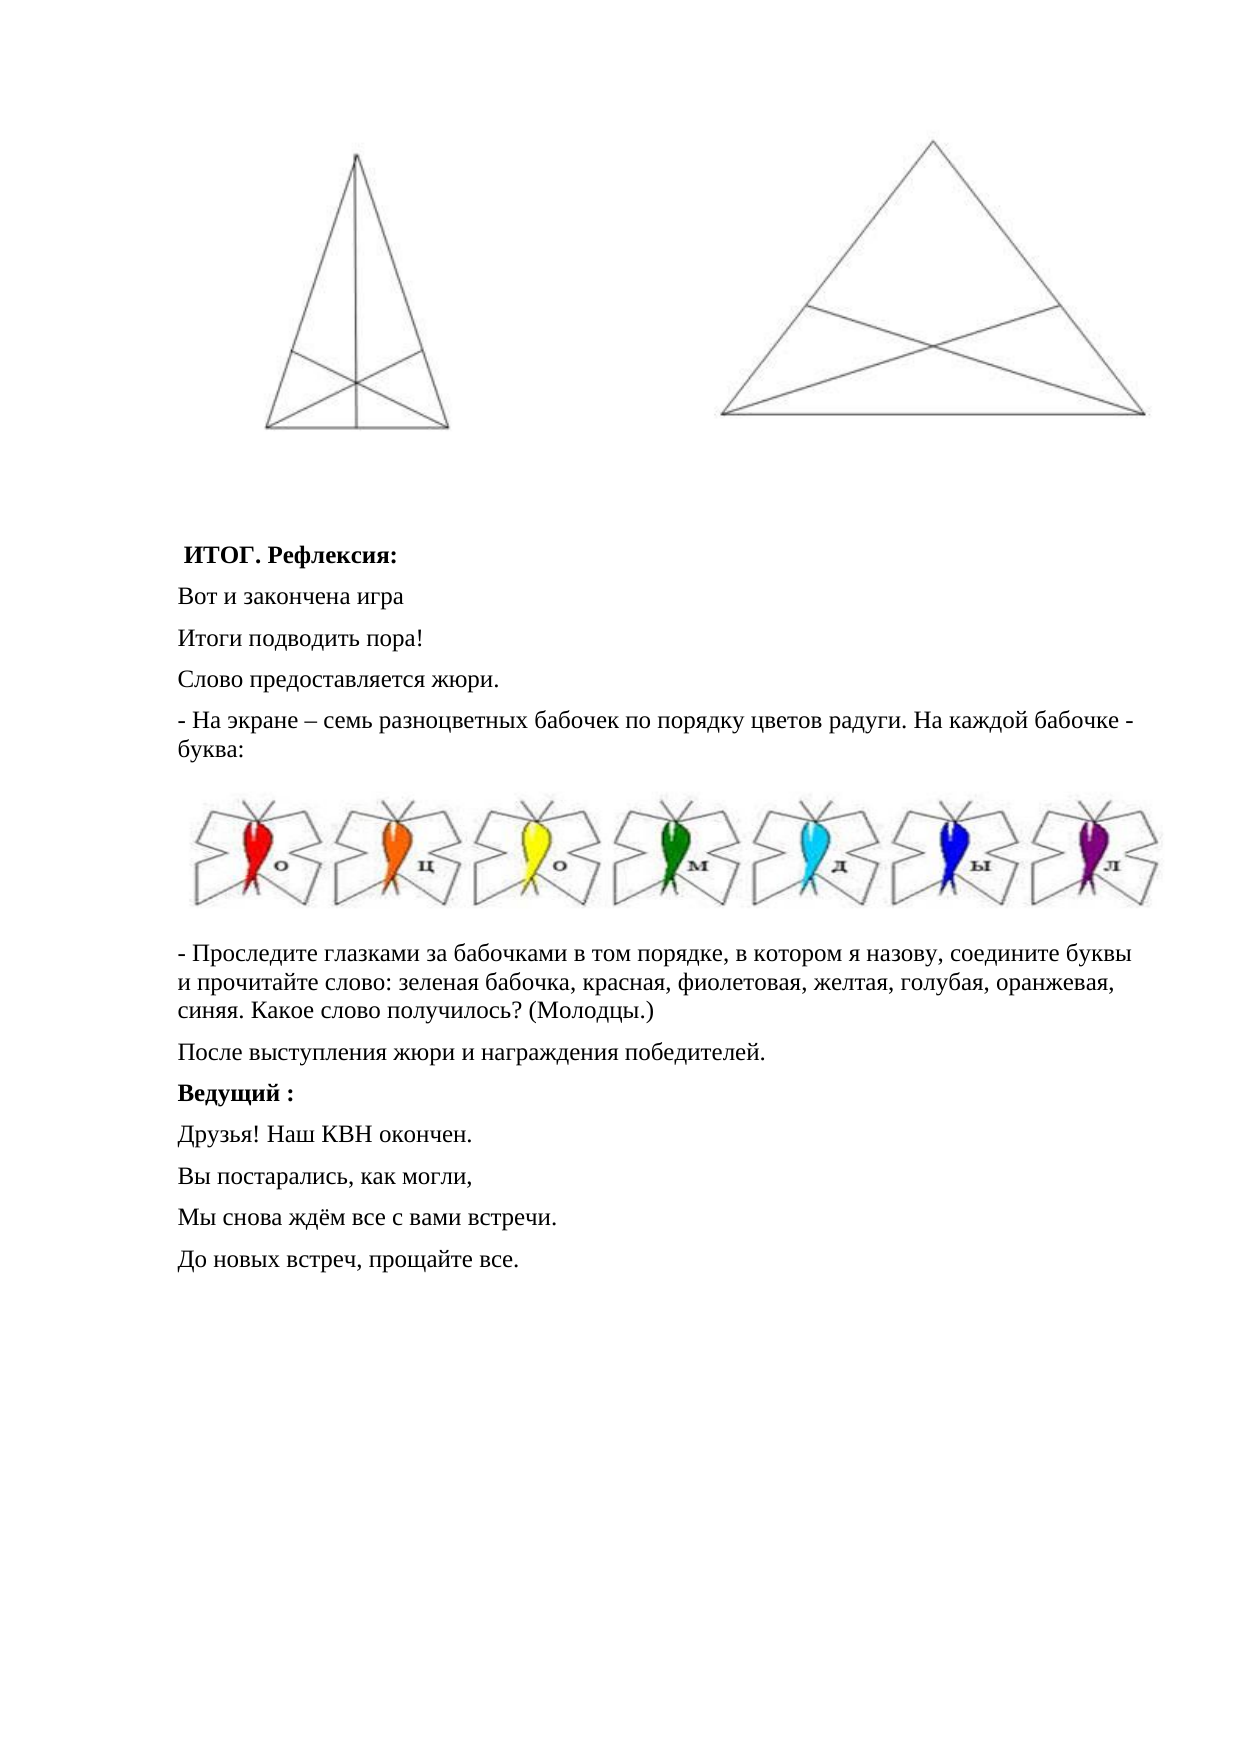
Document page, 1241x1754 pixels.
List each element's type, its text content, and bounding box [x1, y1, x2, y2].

text Итоги подводить пора! [177, 623, 1152, 651]
text Вот и закончена игра [177, 581, 1152, 610]
text Ведущий : [177, 1078, 1152, 1107]
text Друзья! Наш КВН окончен. [177, 1119, 1152, 1148]
text Слово предоставляется жюри. [177, 664, 1152, 693]
text После выступления жюри и награждения победителей. [177, 1037, 1152, 1066]
picture [177, 775, 1177, 926]
text - Проследите глазками за бабочками в том порядке, в котором я назову, соедините буквы и прочитайте слово: зеленая бабочка, красная, фиолетовая, желтая, голубая, оранжевая, синяя. Какое слово получилось? (Молодцы.) [177, 938, 1152, 1024]
text - На экране – семь разноцветных бабочек по порядку цветов радуги. На каждой бабочке - буква: [177, 705, 1152, 763]
text До новых встреч, прощайте все. [177, 1244, 1152, 1272]
picture [177, 118, 1177, 458]
text Вы постарались, как могли, [177, 1161, 1152, 1190]
text Мы снова ждём все с вами встречи. [177, 1202, 1152, 1231]
text ИТОГ. Рефлексия: [177, 540, 1152, 569]
